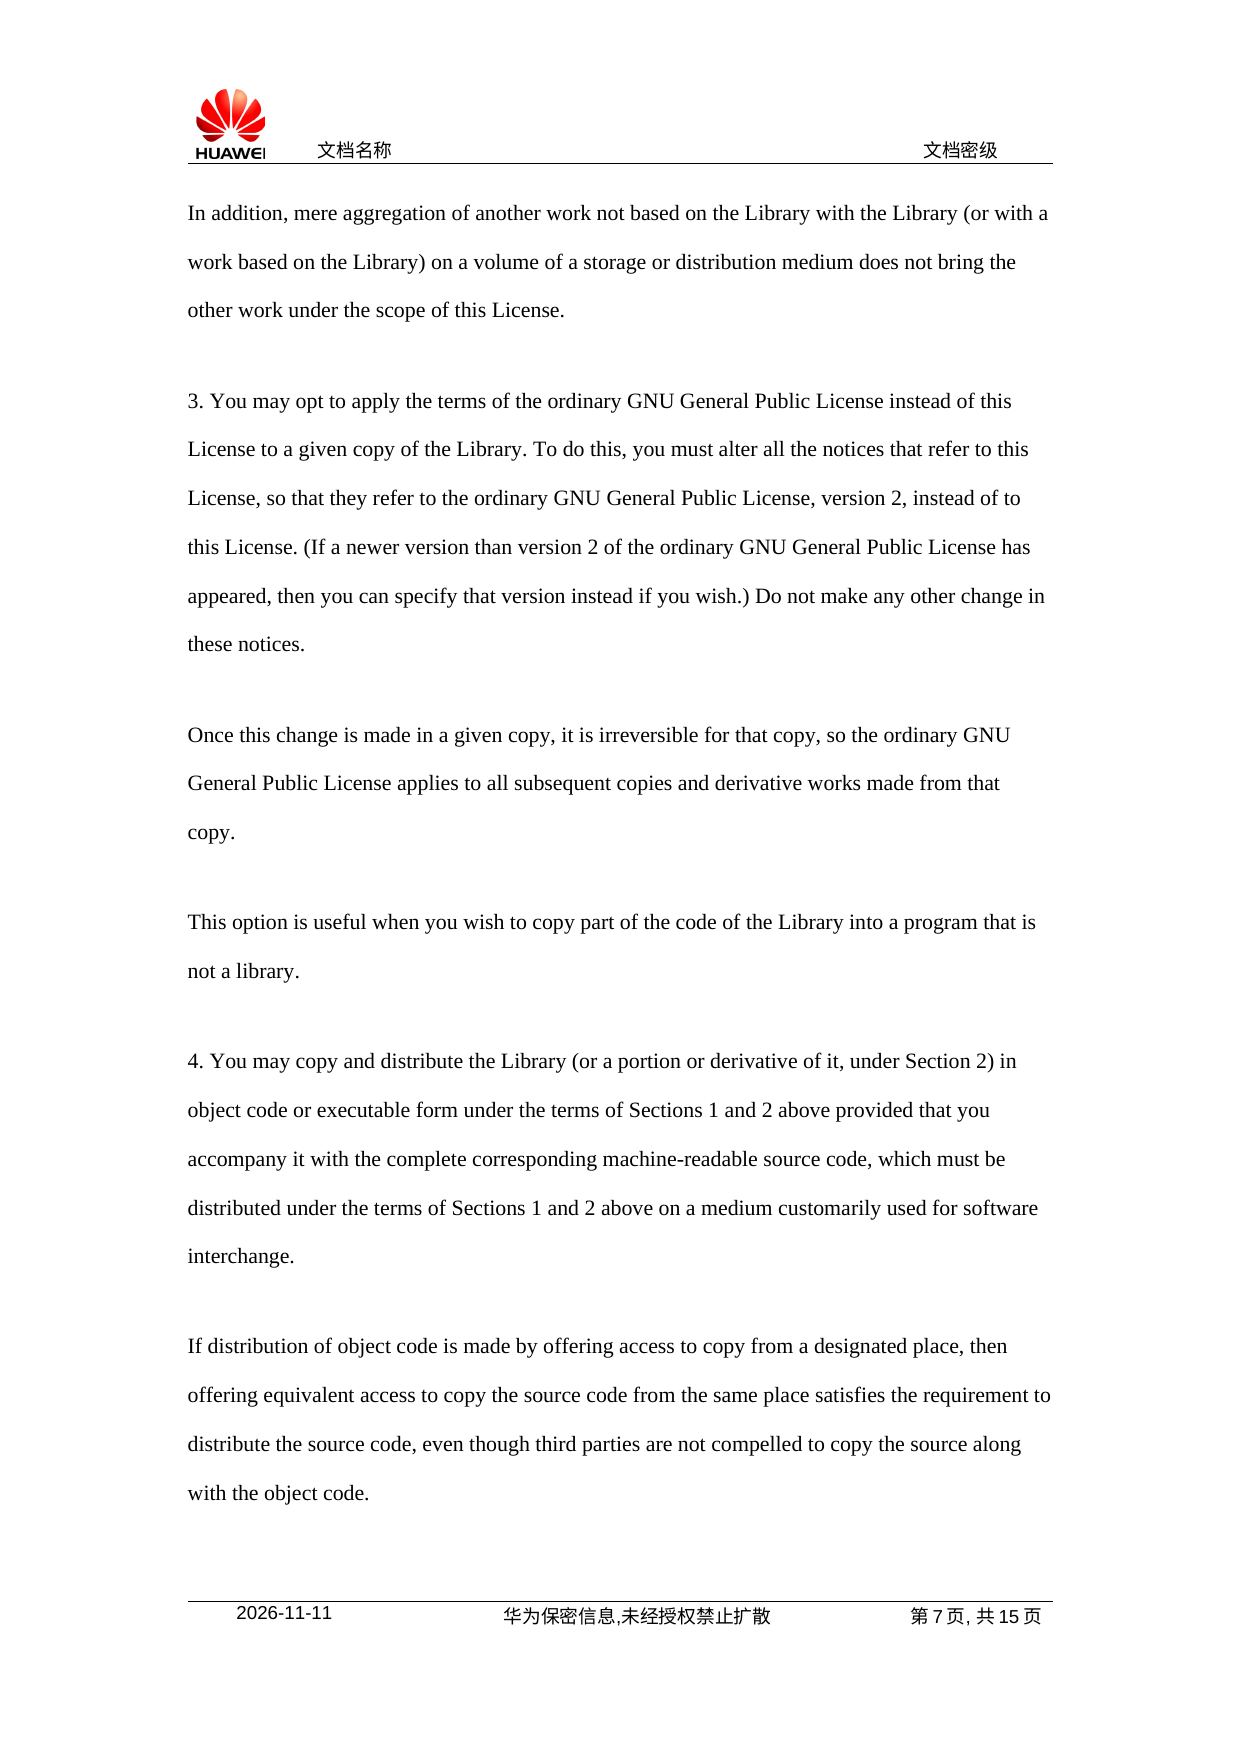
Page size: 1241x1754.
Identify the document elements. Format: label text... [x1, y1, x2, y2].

text Once this change is made in a given copy, it is irreversible for that copy, so the ordinary GNU General Public License applies to all subsequent copies and derivative works made from that copy. [187, 718, 1053, 848]
text If distribution of object code is made by offering access to copy from a designated place, then offering equivalent access to copy the source code from the same place satisfies the requirement to distribute the source code, even though third parties are not compelled to copy the source along with the object code. [187, 1330, 1053, 1508]
text 3. You may opt to apply the terms of the ordinary GNU General Public License instead of this License to a given copy of the Library. To do this, you must alter all the notices that refer to this License, so that they refer to the ordinary GNU General Public License, version 2, instead of to this License. (If a newer version than version 2 of the ordinary GNU General Public License has appeared, then you can specify that version instead if you wish.) Do not make any other change in these notices. [187, 384, 1053, 660]
picture [196, 89, 265, 159]
text 4. You may copy and distribute the Library (or a portion or derivative of it, under Section 2) in object code or executable form under the terms of Sections 1 and 2 above provided that you accompany it with the complete corresponding machine-readable source code, which must be distributed under the terms of Sections 1 and 2 above on a medium customarily used for software interchange. [187, 1044, 1053, 1272]
text In addition, mere aggregation of another work not based on the Library with the Library (or with a work based on the Library) on a volume of a storage or distribution medium does not bring the other work under the scope of this License. [187, 196, 1053, 326]
text This option is useful when you wish to copy part of the code of the Library into a program that is not a library. [187, 906, 1053, 987]
